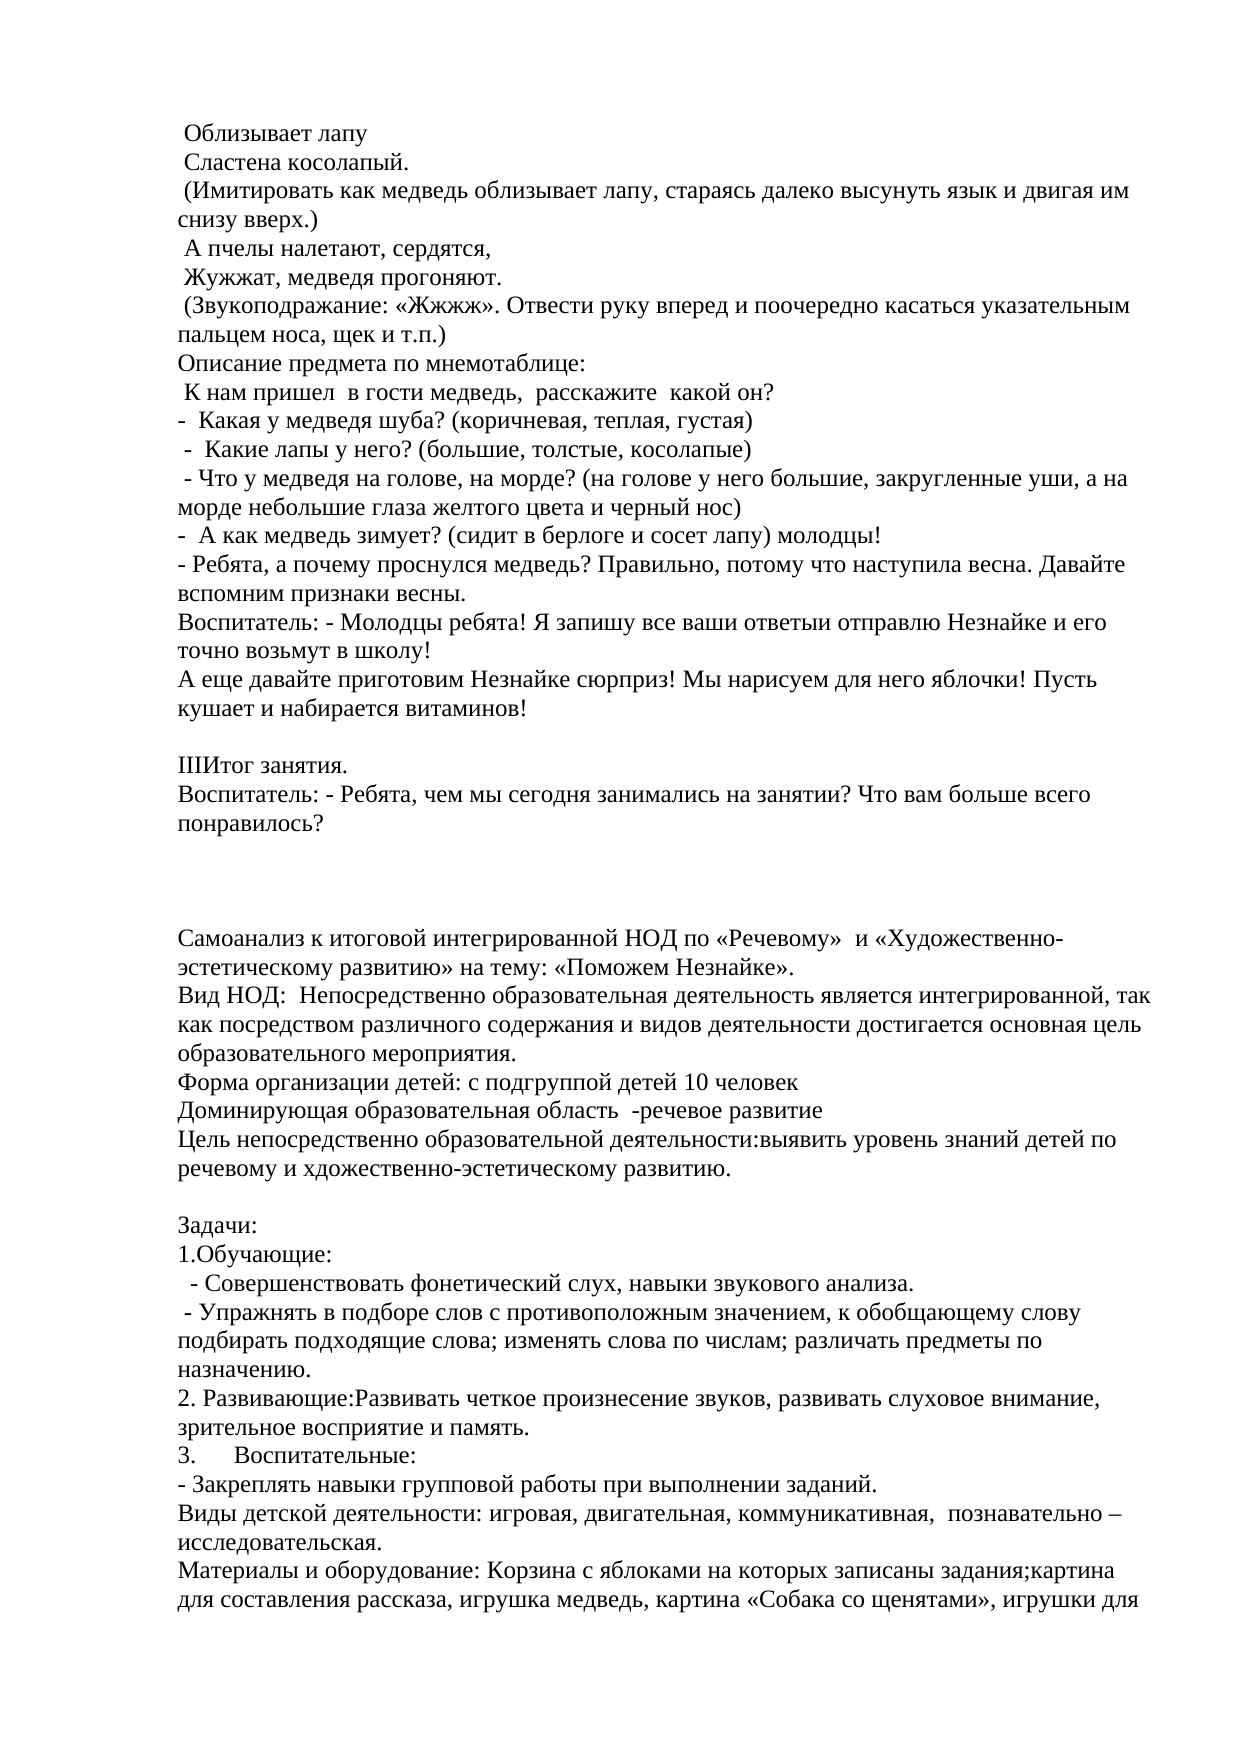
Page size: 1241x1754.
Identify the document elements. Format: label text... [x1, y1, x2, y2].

text - Какие лапы у него? (большие, толстые, косолапые) [177, 434, 1152, 463]
text - Ребята, а почему проснулся медведь? Правильно, потому что наступила весна. Давайте вспомним признаки весны. [177, 549, 1152, 607]
text 3. Воспитательные: [177, 1441, 1152, 1469]
text (Звукоподражание: «Жжжж». Отвести руку вперед и поочередно касаться указательным пальцем носа, щек и т.п.) [177, 291, 1152, 348]
text А пчелы налетают, сердятся, [177, 233, 1152, 262]
text Виды детской деятельности: игровая, двигательная, коммуникативная, познавательно – исследовательская. [177, 1498, 1152, 1556]
text Доминирующая образовательная область -речевое развитие [177, 1096, 1152, 1124]
text К нам пришел в гости медведь, расскажите какой он? [177, 377, 1152, 406]
text - А как медведь зимует? (сидит в берлоге и сосет лапу) молодцы! [177, 521, 1152, 549]
text 2. Развивающие:Развивать четкое произнесение звуков, развивать слуховое внимание, зрительное восприятие и память. [177, 1383, 1152, 1441]
text Описание предмета по мнемотаблице: [177, 348, 1152, 377]
text Вид НОД: Непосредственно образовательная деятельность является интегрированной, так как посредством различного содержания и видов деятельности достигается основная цель образовательного мероприятия. [177, 981, 1152, 1067]
text - Совершенствовать фонетический слух, навыки звукового анализа. [177, 1268, 1152, 1297]
text - Упражнять в подборе слов с противоположным значением, к обобщающему слову подбирать подходящие слова; изменять слова по числам; различать предметы по назначению. [177, 1297, 1152, 1383]
text Самоанализ к итоговой интегрированной НОД по «Речевому» и «Художественно-эстетическому развитию» на тему: «Поможем Незнайке». [177, 923, 1152, 981]
text IIIИтог занятия. [177, 751, 1152, 779]
text - Какая у медведя шуба? (коричневая, теплая, густая) [177, 406, 1152, 434]
text Жужжат, медведя прогоняют. [177, 262, 1152, 291]
text Задачи: [177, 1211, 1152, 1239]
text Сластена косолапый. [177, 147, 1152, 176]
text Цель непосредственно образовательной деятельности:выявить уровень знаний детей по речевому и хдожественно-эстетическому развитию. [177, 1124, 1152, 1182]
text Воспитатель: - Молодцы ребята! Я запишу все ваши ответыи отправлю Незнайке и его точно возьмут в школу! [177, 607, 1152, 664]
text Воспитатель: - Ребята, чем мы сегодня занимались на занятии? Что вам больше всего понравилось? [177, 779, 1152, 837]
text - Закреплять навыки групповой работы при выполнении заданий. [177, 1469, 1152, 1498]
text - Что у медведя на голове, на морде? (на голове у него большие, закругленные уши, а на морде небольшие глаза желтого цвета и черный нос) [177, 463, 1152, 521]
text 1.Обучающие: [177, 1239, 1152, 1268]
text Форма организации детей: с подгруппой детей 10 человек [177, 1067, 1152, 1096]
text (Имитировать как медведь облизывает лапу, стараясь далеко высунуть язык и двигая им снизу вверх.) [177, 176, 1152, 233]
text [177, 1556, 1152, 1613]
text Облизывает лапу [177, 118, 1152, 147]
text А еще давайте приготовим Незнайке сюрприз! Мы нарисуем для него яблочки! Пусть кушает и набирается витаминов! [177, 664, 1152, 722]
